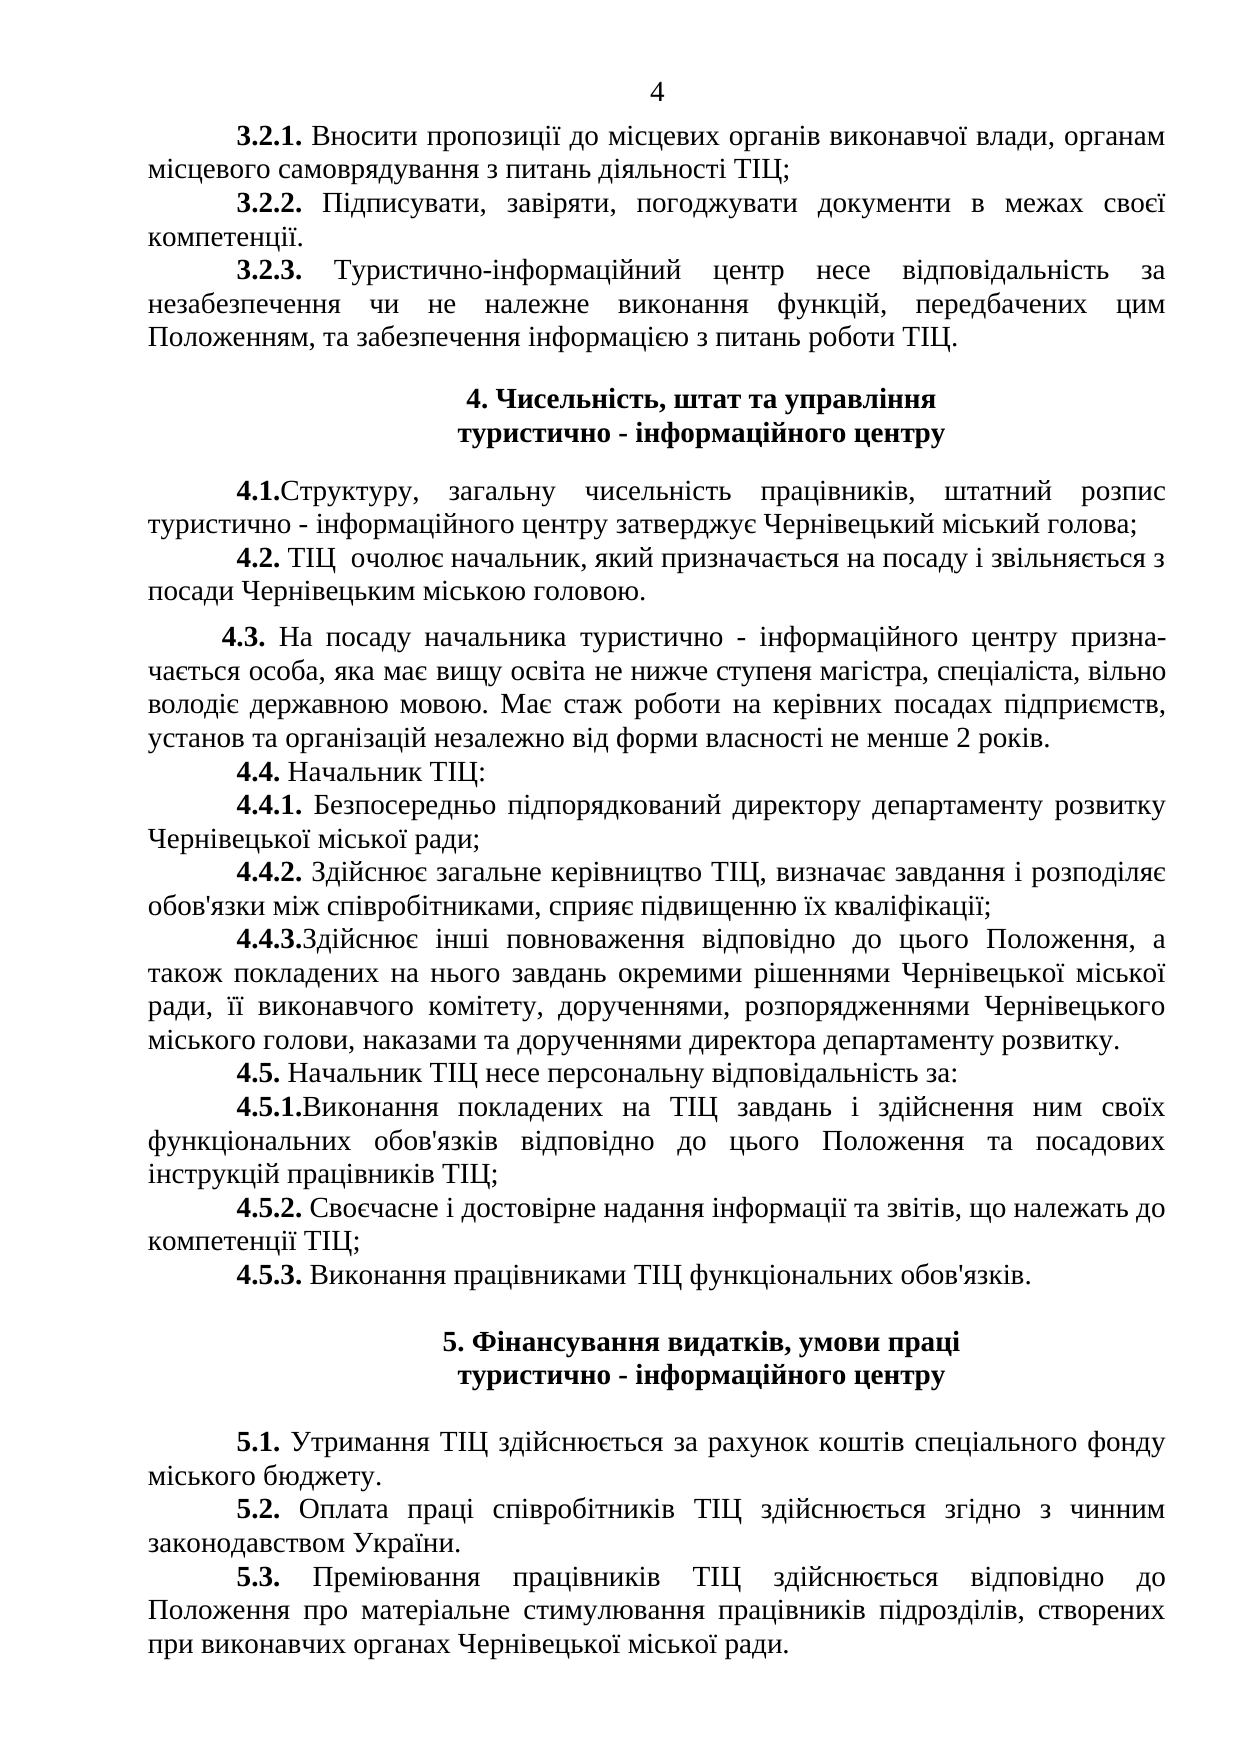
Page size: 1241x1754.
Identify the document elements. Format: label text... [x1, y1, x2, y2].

text 4.4.3.Здійснює інші повноваження відповідно до цього Положення, а також покладених на нього завдань окремими рішеннями Чернівецької міської ради, її виконавчого комітету, дорученнями, розпорядженнями Чернівецького міського голови, наказами та дорученнями директора департаменту розвитку. [148, 921, 1167, 1056]
text 5.1. Утримання ТІЦ здійснюється за рахунок коштів спеціального фонду міського бюджету. [148, 1424, 1167, 1492]
text 4.2. ТІЦ очолює начальник, який призначається на посаду і звільняється з посади Чернівецьким міською головою. [148, 540, 1167, 607]
text 4.5.1.Виконання покладених на ТІЦ завдань і здійснення ним своїх функціональних обов'язків відповідно до цього Положення та посадових інструкцій працівників ТІЦ; [148, 1089, 1167, 1190]
text 4.4. Начальник ТІЦ: [148, 754, 1167, 787]
text 3.2.3. Туристично-інформаційний центр несе відповідальність за незабезпечення чи не належне виконання функцій, передбачених цим Положенням, та забезпечення інформацією з питань роботи ТІЦ. [148, 252, 1167, 353]
text 5.3. Преміювання працівників ТІЦ здійснюється відповідно до Положення про матеріальне стимулювання працівників підрозділів, створених при виконавчих органах Чернівецької міської ради. [148, 1559, 1167, 1659]
text 5. Фінансування видатків, умови праці [148, 1324, 1167, 1357]
text 4.5. Начальник ТІЦ несе персональну відповідальність за: [148, 1056, 1167, 1089]
text туристично - інформаційного центру [148, 415, 1167, 449]
text туристично - інформаційного центру [148, 1357, 1167, 1391]
text 4.5.3. Виконання працівниками ТІЦ функціональних обов'язків. [148, 1257, 1167, 1290]
text 4.5.2. Своєчасне і достовірне надання інформації та звітів, що належать до компетенції ТІЦ; [148, 1190, 1167, 1257]
text 4.4.2. Здійснює загальне керівництво ТІЦ, визначає завдання і розподіляє обов'язки між співробітниками, сприяє підвищенню їх кваліфікації; [148, 854, 1167, 921]
text 4.3. На посаду начальника туристично - інформаційного центру призна-чається особа, яка має вищу освіта не нижче ступеня магістра, спеціаліста, вільно володіє державною мовою. Має стаж роботи на керівних посадах підприємств, установ та організацій незалежно від форми власності не менше 2 років. [148, 619, 1167, 754]
text 3.2.2. Підписувати, завіряти, погоджувати документи в межах своєї компетенції. [148, 185, 1167, 252]
text 3.2.1. Вносити пропозиції до місцевих органів виконавчої влади, органам місцевого самоврядування з питань діяльності ТІЦ; [148, 118, 1167, 185]
text 4.4.1. Безпосередньо підпорядкований директору департаменту розвитку Чернівецької міської ради; [148, 787, 1167, 854]
text 4.1.Структуру, загальну чисельність працівників, штатний розпис туристично - інформаційного центру затверджує Чернівецький міський голова; [148, 473, 1167, 540]
text 4. Чисельність, штат та управління [148, 382, 1167, 415]
text 5.2. Оплата праці співробітників ТІЦ здійснюється згідно з чинним законодавством України. [148, 1492, 1167, 1559]
